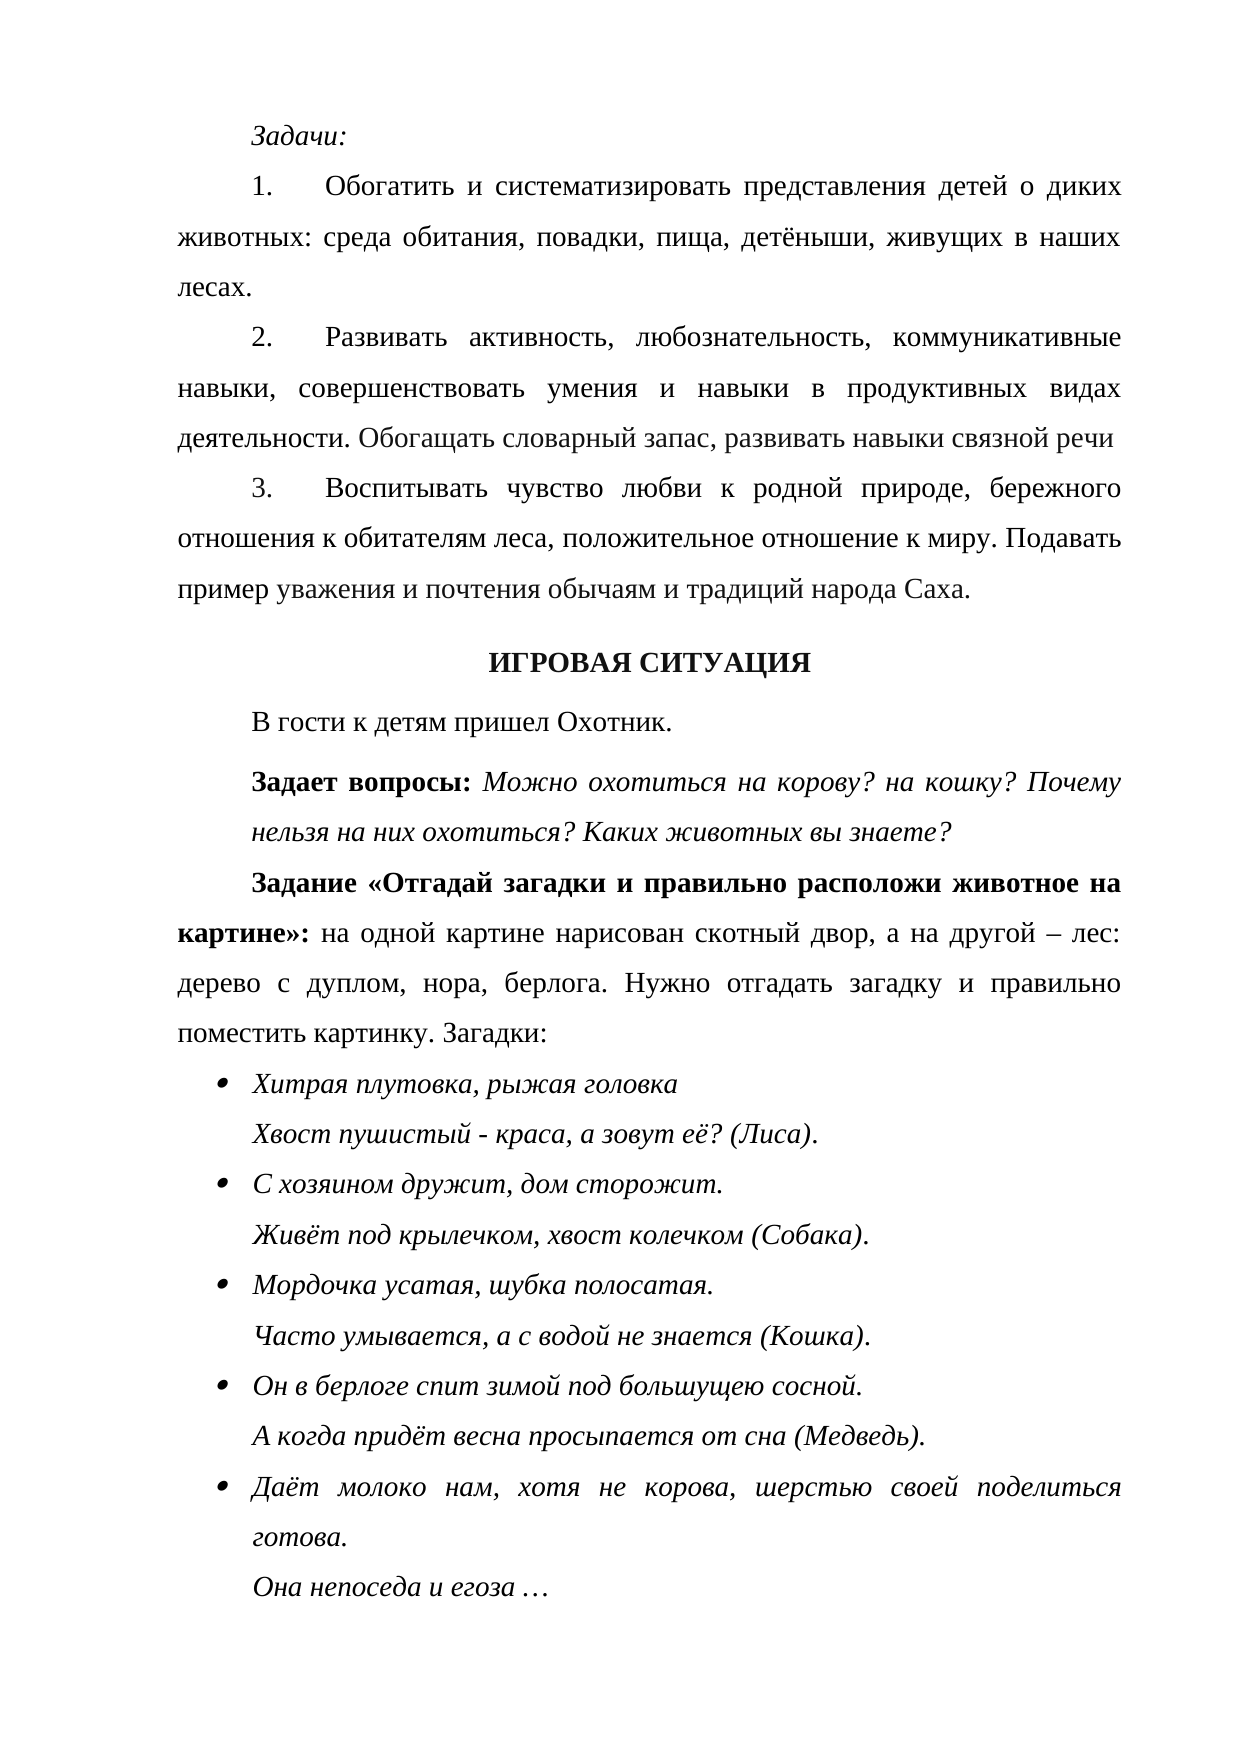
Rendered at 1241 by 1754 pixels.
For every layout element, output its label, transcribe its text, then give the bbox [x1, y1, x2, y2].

list А когда придёт весна просыпается от сна (Медведь). [252, 1418, 1122, 1452]
text В гости к детям пришел Охотник. [177, 704, 1122, 738]
list Мордочка усатая, шубка полосатая. [215, 1267, 1122, 1301]
list Он в берлоге спит зимой под большущею сосной. [215, 1368, 1122, 1402]
list Задает вопросы: Можно охотиться на корову? на кошку? Почему нельзя на них охотиться? Каких животных вы знаете? [251, 764, 1122, 848]
list Хитрая плутовка, рыжая головка [215, 1066, 1122, 1099]
list Живёт под крылечком, хвост колечком (Собака). [252, 1217, 1122, 1251]
list Хвост пушистый - краса, а зовут её? (Лиса). [252, 1116, 1122, 1150]
text ИГРОВАЯ СИТУАЦИЯ [177, 645, 1122, 678]
text Задачи: [177, 118, 1122, 152]
list Часто умывается, а с водой не знается (Кошка). [252, 1318, 1122, 1351]
list С хозяином дружит, дом сторожит. [215, 1167, 1122, 1200]
list Задание «Отгадай загадки и правильно расположи животное на картине»: на одной картине нарисован скотный двор, а на другой – лес: дерево с дуплом, нора, берлога. Нужно отгадать загадку и правильно поместить картинку. Загадки: [177, 865, 1122, 1049]
list Даёт молоко нам, хотя не корова, шерстью своей поделиться готова. [215, 1469, 1122, 1553]
list Развивать активность, любознательность, коммуникативные навыки, совершенствовать умения и навыки в продуктивных видах деятельности. Обогащать словарный запас, развивать навыки связной речи [177, 319, 1122, 453]
list Она непоседа и егоза … [252, 1569, 1122, 1603]
list Обогатить и систематизировать представления детей о диких животных: среда обитания, повадки, пища, детёныши, живущих в наших лесах. [177, 168, 1122, 303]
list Воспитывать чувство любви к родной природе, бережного отношения к обитателям леса, положительное отношение к миру. Подавать пример уважения и почтения обычаям и традиций народа Саха. [177, 470, 1122, 604]
